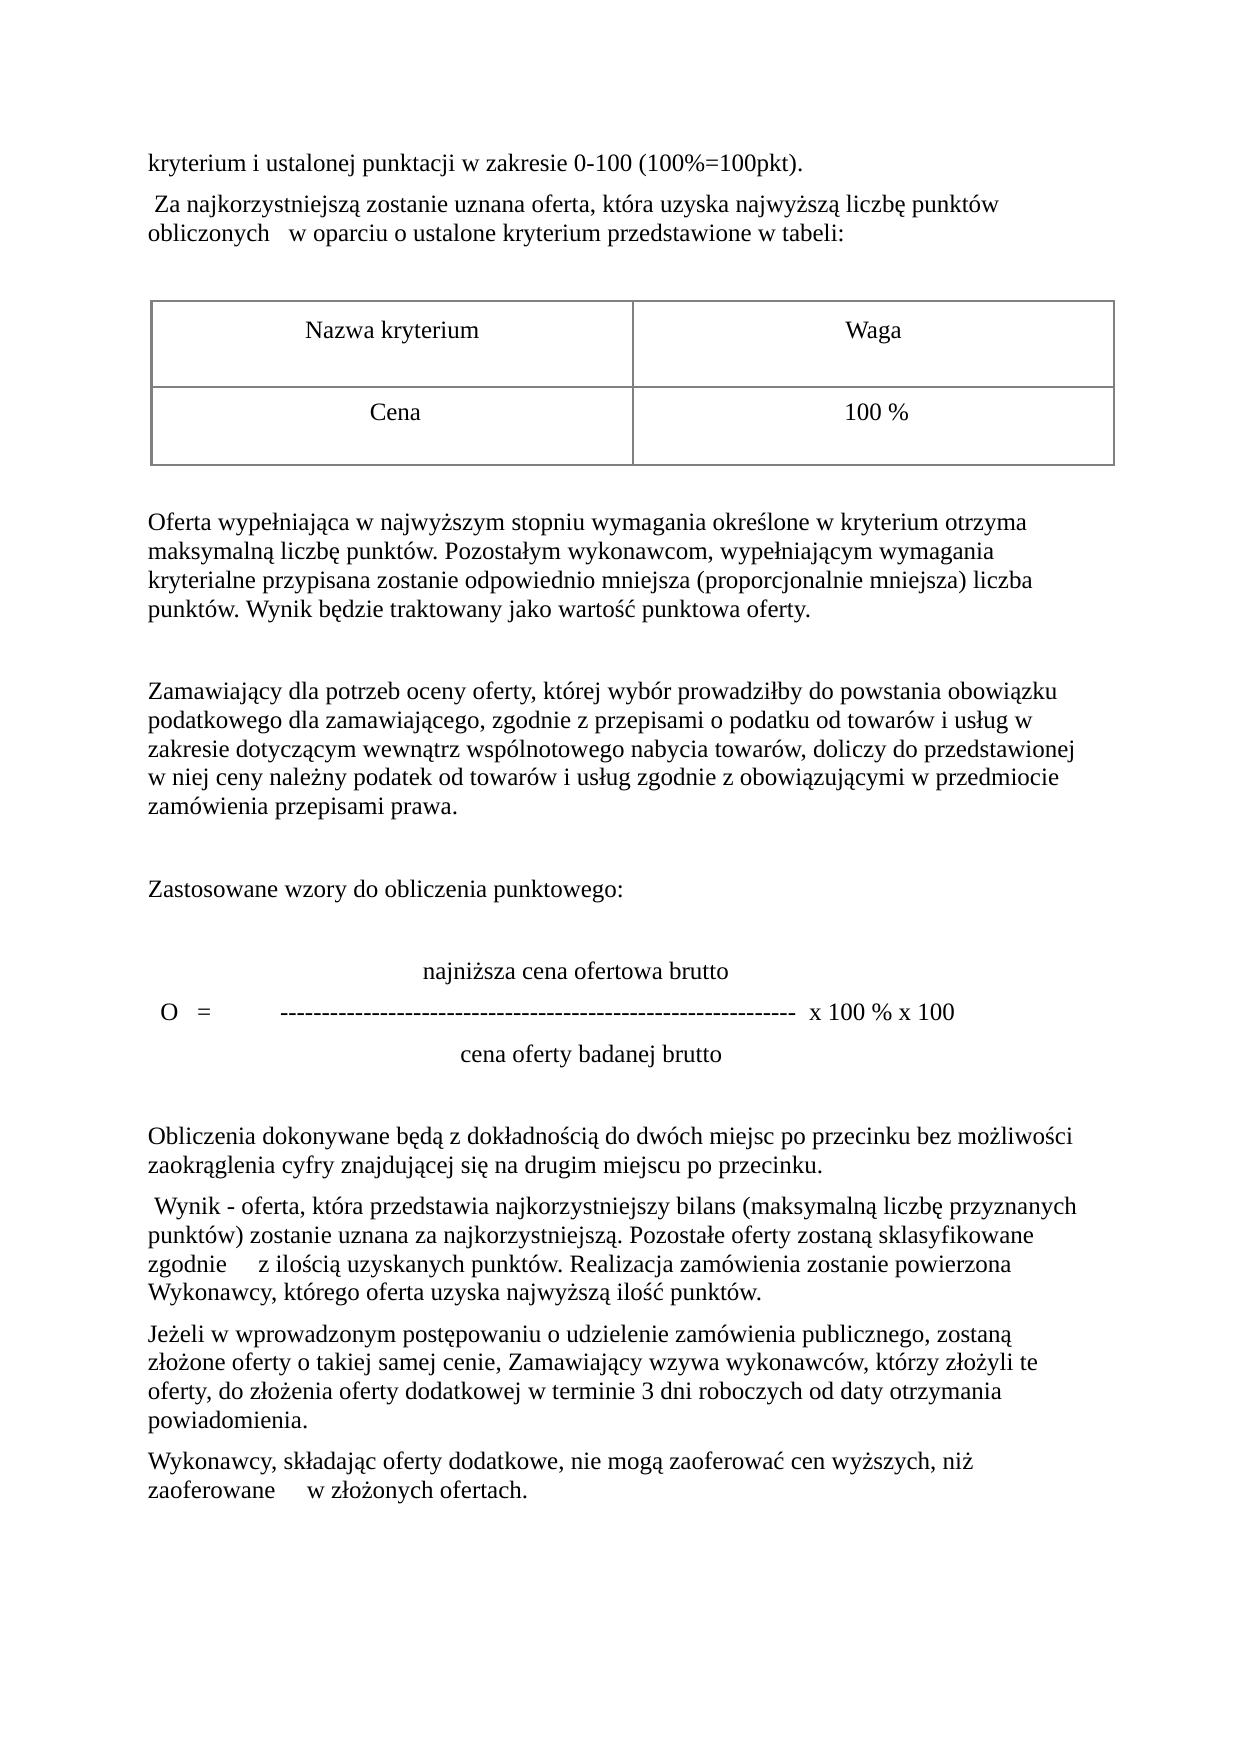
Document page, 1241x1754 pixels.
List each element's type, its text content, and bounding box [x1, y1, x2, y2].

text Jeżeli w wprowadzonym postępowaniu o udzielenie zamówienia publicznego, zostaną złożone oferty o takiej samej cenie, Zamawiający wzywa wykonawców, którzy złożyli te oferty, do złożenia oferty dodatkowej w terminie 3 dni roboczych od daty otrzymania powiadomienia. [148, 1319, 1093, 1434]
text Wynik - oferta, która przedstawia najkorzystniejszy bilans (maksymalną liczbę przyznanych punktów) zostanie uznana za najkorzystniejszą. Pozostałe oferty zostaną sklasyfikowane zgodnie z ilością uzyskanych punktów. Realizacja zamówienia zostanie powierzona Wykonawcy, którego oferta uzyska najwyższą ilość punktów. [148, 1191, 1093, 1306]
text Zamawiający dla potrzeb oceny oferty, której wybór prowadziłby do powstania obowiązku podatkowego dla zamawiającego, zgodnie z przepisami o podatku od towarów i usług w zakresie dotyczącym wewnątrz wspólnotowego nabycia towarów, doliczy do przedstawionej w niej ceny należny podatek od towarów i usług zgodnie z obowiązującymi w przedmiocie zamówienia przepisami prawa. [148, 676, 1093, 820]
text Oferta wypełniająca w najwyższym stopniu wymagania określone w kryterium otrzyma maksymalną liczbę punktów. Pozostałym wykonawcom, wypełniającym wymagania kryterialne przypisana zostanie odpowiednio mniejsza (proporcjonalnie mniejsza) liczba punktów. Wynik będzie traktowany jako wartość punktowa oferty. [148, 507, 1093, 622]
table_cell 100 % [634, 388, 1113, 464]
text Zastosowane wzory do obliczenia punktowego: [148, 874, 1093, 902]
text Obliczenia dokonywane będą z dokładnością do dwóch miejsc po przecinku bez możliwości zaokrąglenia cyfry znajdującej się na drugim miejscu po przecinku. [148, 1121, 1093, 1179]
table_cell Cena [153, 388, 632, 464]
text cena oferty badanej brutto [148, 1039, 1093, 1067]
table_header Nazwa kryterium [153, 302, 632, 386]
text Za najkorzystniejszą zostanie uznana oferta, która uzyska najwyższą liczbę punktów obliczonych w oparciu o ustalone kryterium przedstawione w tabeli: [148, 189, 1093, 246]
text najniższa cena ofertowa brutto [148, 956, 1093, 985]
table_header Waga [634, 302, 1113, 386]
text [148, 148, 1093, 176]
text Wykonawcy, składając oferty dodatkowe, nie mogą zaoferować cen wyższych, niż zaoferowane w złożonych ofertach. [148, 1446, 1093, 1504]
text O = -------------------------------------------------------------- x 100 % x 100 [148, 997, 1093, 1026]
